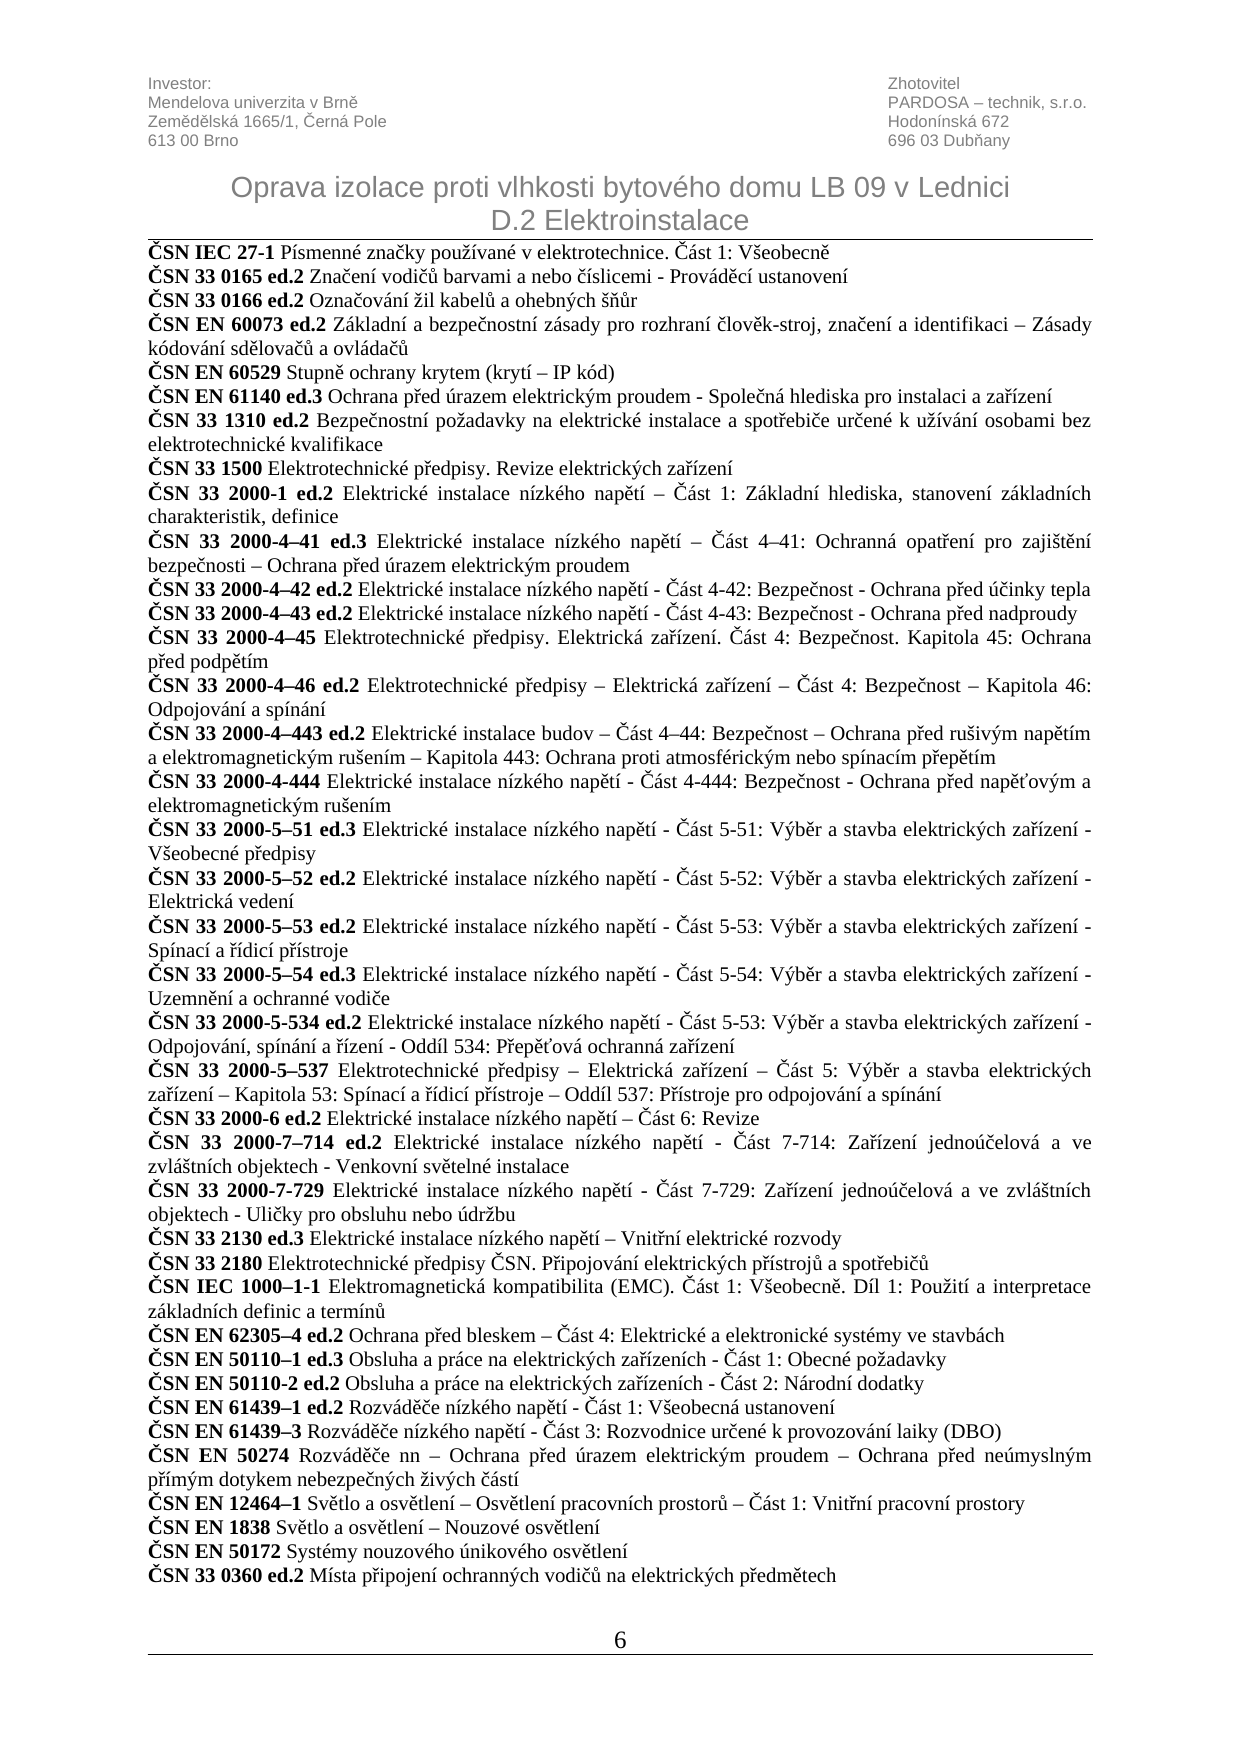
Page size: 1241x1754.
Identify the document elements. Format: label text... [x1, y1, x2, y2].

text ČSN 33 2000-5–537 Elektrotechnické předpisy – Elektrická zařízení – Část 5: Výběr a stavba elektrických zařízení – Kapitola 53: Spínací a řídicí přístroje – Oddíl 537: Přístroje pro odpojování a spínání [148, 1058, 1093, 1106]
text ČSN 33 2000-7-729 Elektrické instalace nízkého napětí - Část 7-729: Zařízení jednoúčelová a ve zvláštních objektech - Uličky pro obsluhu nebo údržbu [148, 1178, 1093, 1226]
text ČSN EN 50274 Rozváděče nn – Ochrana před úrazem elektrickým proudem – Ochrana před neúmyslným přímým dotykem nebezpečných živých částí [148, 1443, 1093, 1491]
text ČSN EN 1838 Světlo a osvětlení – Nouzové osvětlení [148, 1515, 1093, 1539]
text ČSN 33 2000-5–53 ed.2 Elektrické instalace nízkého napětí - Část 5-53: Výběr a stavba elektrických zařízení - Spínací a řídicí přístroje [148, 913, 1093, 962]
text ČSN IEC 1000–1-1 Elektromagnetická kompatibilita (EMC). Část 1: Všeobecně. Díl 1: Použití a interpretace základních definic a termínů [148, 1274, 1093, 1323]
text ČSN 33 2000-6 ed.2 Elektrické instalace nízkého napětí – Část 6: Revize [148, 1106, 1093, 1130]
text ČSN 33 2000-1 ed.2 Elektrické instalace nízkého napětí – Část 1: Základní hlediska, stanovení základních charakteristik, definice [148, 480, 1093, 528]
text ČSN 33 2180 Elektrotechnické předpisy ČSN. Připojování elektrických přístrojů a spotřebičů [148, 1250, 1093, 1274]
text ČSN EN 61439–3 Rozváděče nízkého napětí - Část 3: Rozvodnice určené k provozování laiky (DBO) [148, 1419, 1093, 1443]
text ČSN EN 62305–4 ed.2 Ochrana před bleskem – Část 4: Elektrické a elektronické systémy ve stavbách [148, 1323, 1093, 1347]
text ČSN 33 2000-5–51 ed.3 Elektrické instalace nízkého napětí - Část 5-51: Výběr a stavba elektrických zařízení - Všeobecné předpisy [148, 817, 1093, 865]
text ČSN EN 50110–1 ed.3 Obsluha a práce na elektrických zařízeních - Část 1: Obecné požadavky [148, 1347, 1093, 1371]
text ČSN 33 2000-4–46 ed.2 Elektrotechnické předpisy – Elektrická zařízení – Část 4: Bezpečnost – Kapitola 46: Odpojování a spínání [148, 673, 1093, 721]
text ČSN 33 0166 ed.2 Označování žil kabelů a ohebných šňůr [148, 288, 1093, 312]
text ČSN EN 60073 ed.2 Základní a bezpečnostní zásady pro rozhraní člověk-stroj, značení a identifikaci – Zásady kódování sdělovačů a ovládačů [148, 312, 1093, 360]
text ČSN EN 61439–1 ed.2 Rozváděče nízkého napětí - Část 1: Všeobecná ustanovení [148, 1395, 1093, 1419]
text ČSN EN 50110-2 ed.2 Obsluha a práce na elektrických zařízeních - Část 2: Národní dodatky [148, 1371, 1093, 1395]
text ČSN EN 12464–1 Světlo a osvětlení – Osvětlení pracovních prostorů – Část 1: Vnitřní pracovní prostory [148, 1491, 1093, 1515]
text ČSN 33 2130 ed.3 Elektrické instalace nízkého napětí – Vnitřní elektrické rozvody [148, 1226, 1093, 1250]
text ČSN IEC 27-1 Písmenné značky používané v elektrotechnice. Část 1: Všeobecně [148, 240, 1093, 264]
text ČSN 33 2000-5–52 ed.2 Elektrické instalace nízkého napětí - Část 5-52: Výběr a stavba elektrických zařízení - Elektrická vedení [148, 865, 1093, 913]
text ČSN 33 2000-5–54 ed.3 Elektrické instalace nízkého napětí - Část 5-54: Výběr a stavba elektrických zařízení - Uzemnění a ochranné vodiče [148, 962, 1093, 1010]
text ČSN EN 61140 ed.3 Ochrana před úrazem elektrickým proudem - Společná hlediska pro instalaci a zařízení [148, 384, 1093, 408]
text ČSN EN 60529 Stupně ochrany krytem (krytí – IP kód) [148, 360, 1093, 384]
text ČSN 33 2000-5-534 ed.2 Elektrické instalace nízkého napětí - Část 5-53: Výběr a stavba elektrických zařízení - Odpojování, spínání a řízení - Oddíl 534: Přepěťová ochranná zařízení [148, 1010, 1093, 1058]
text ČSN 33 2000-4–43 ed.2 Elektrické instalace nízkého napětí - Část 4-43: Bezpečnost - Ochrana před nadproudy [148, 601, 1093, 625]
text ČSN 33 2000-4-444 Elektrické instalace nízkého napětí - Část 4-444: Bezpečnost - Ochrana před napěťovým a elektromagnetickým rušením [148, 769, 1093, 817]
text ČSN 33 2000-4–41 ed.3 Elektrické instalace nízkého napětí – Část 4–41: Ochranná opatření pro zajištění bezpečnosti – Ochrana před úrazem elektrickým proudem [148, 528, 1093, 577]
text ČSN 33 0165 ed.2 Značení vodičů barvami a nebo číslicemi - Prováděcí ustanovení [148, 264, 1093, 288]
text ČSN EN 50172 Systémy nouzového únikového osvětlení [148, 1539, 1093, 1563]
text ČSN 33 2000-4–443 ed.2 Elektrické instalace budov – Část 4–44: Bezpečnost – Ochrana před rušivým napětím a elektromagnetickým rušením – Kapitola 443: Ochrana proti atmosférickým nebo spínacím přepětím [148, 721, 1093, 769]
text ČSN 33 2000-4–45 Elektrotechnické předpisy. Elektrická zařízení. Část 4: Bezpečnost. Kapitola 45: Ochrana před podpětím [148, 625, 1093, 673]
text ČSN 33 2000-4–42 ed.2 Elektrické instalace nízkého napětí - Část 4-42: Bezpečnost - Ochrana před účinky tepla [148, 577, 1093, 601]
text ČSN 33 1310 ed.2 Bezpečnostní požadavky na elektrické instalace a spotřebiče určené k užívání osobami bez elektrotechnické kvalifikace [148, 408, 1093, 456]
text ČSN 33 1500 Elektrotechnické předpisy. Revize elektrických zařízení [148, 456, 1093, 480]
text ČSN 33 2000-7–714 ed.2 Elektrické instalace nízkého napětí - Část 7-714: Zařízení jednoúčelová a ve zvláštních objektech - Venkovní světelné instalace [148, 1130, 1093, 1178]
text ČSN 33 0360 ed.2 Místa připojení ochranných vodičů na elektrických předmětech [148, 1563, 1093, 1587]
